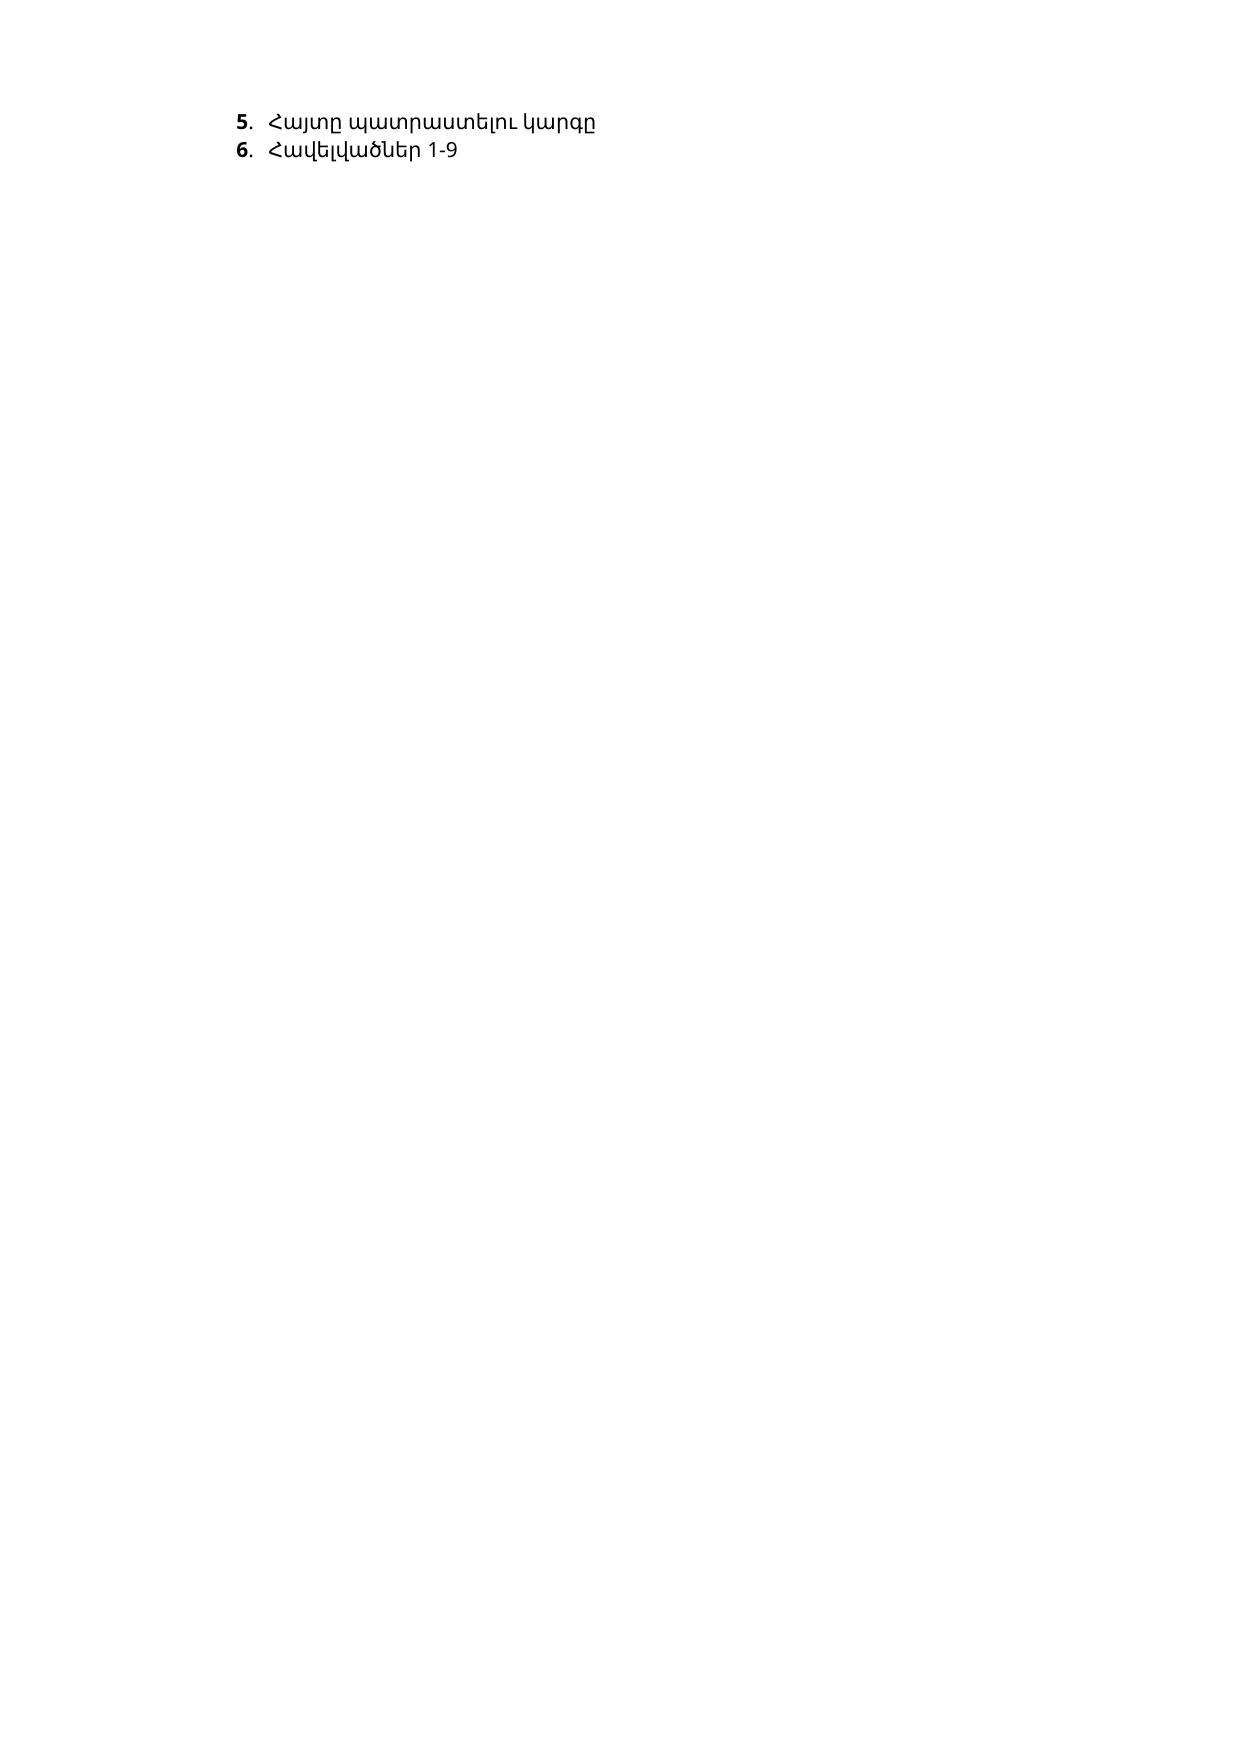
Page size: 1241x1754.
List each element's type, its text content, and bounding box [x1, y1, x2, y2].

text 5. Հայտը պատրաստելու կարգը [118, 107, 1122, 136]
text 6. Հավելվածներ 1-9 [118, 136, 1122, 164]
